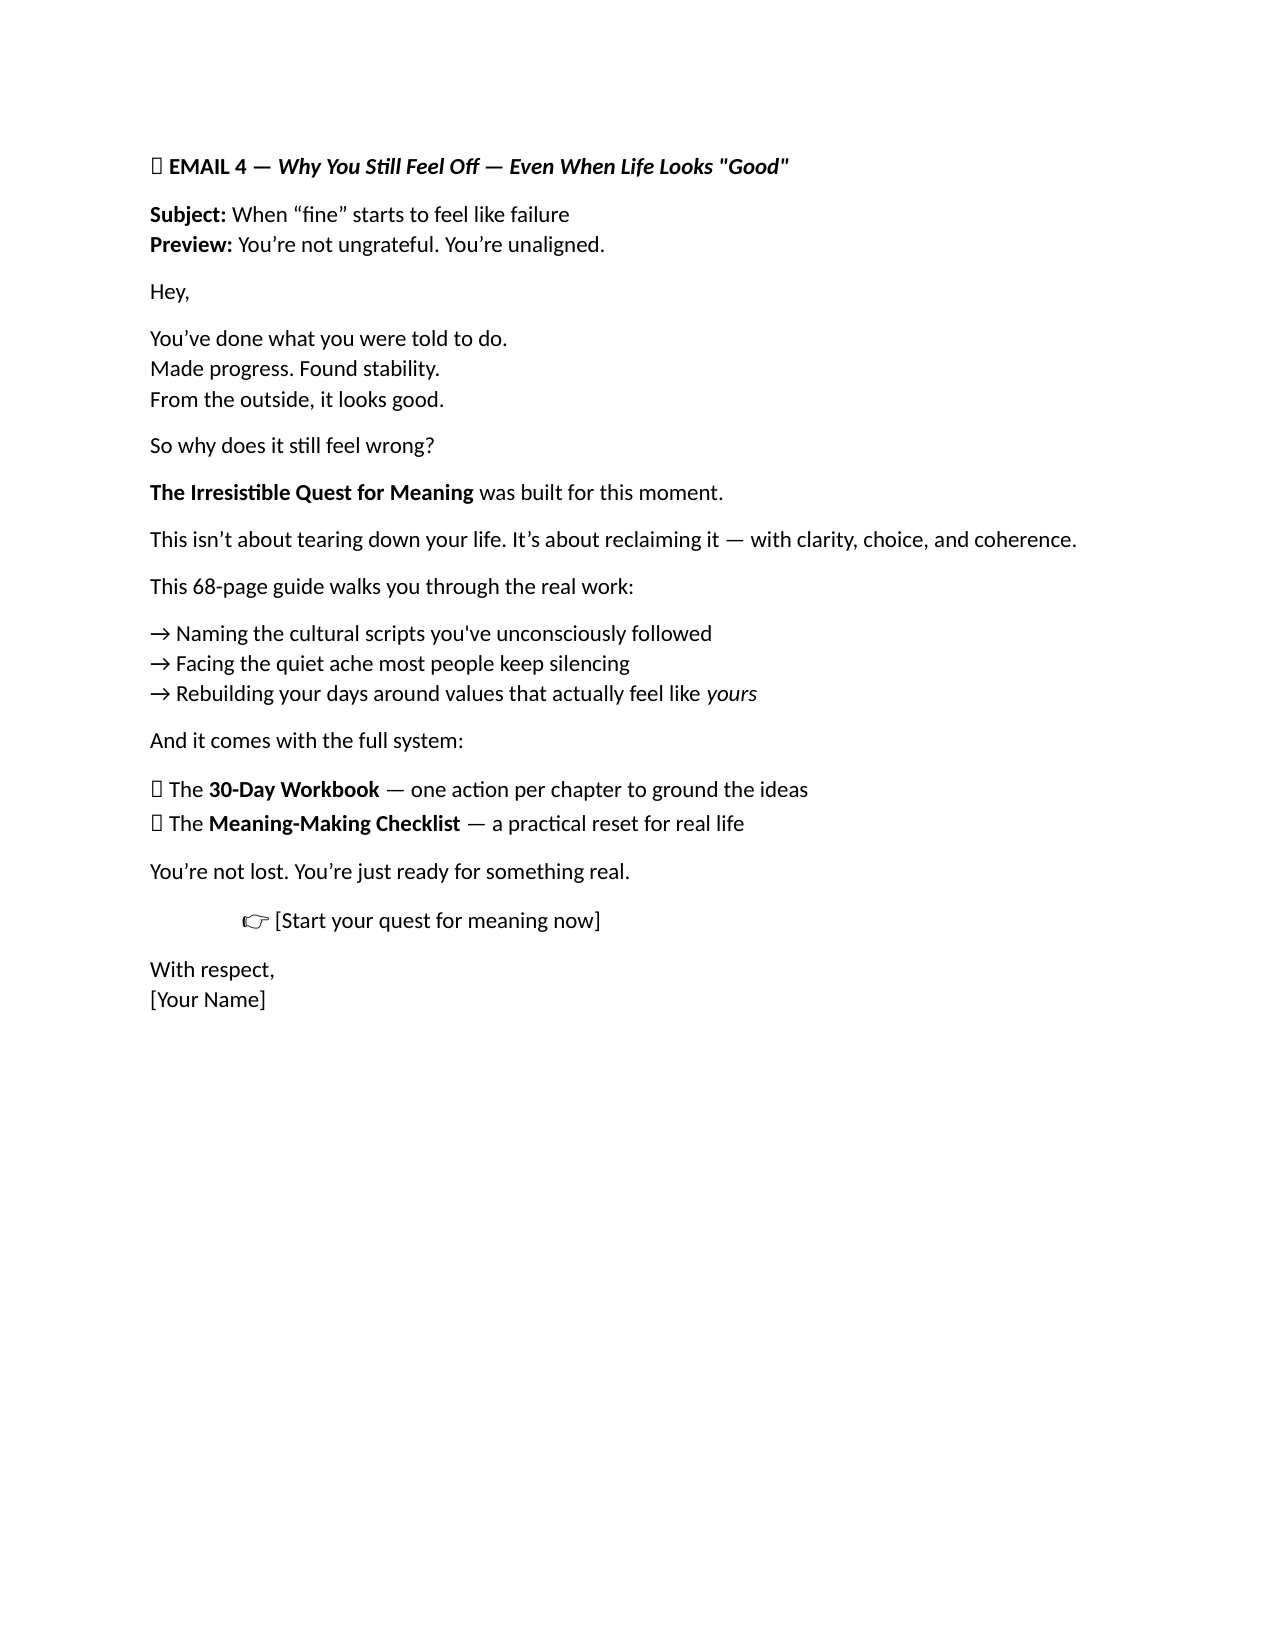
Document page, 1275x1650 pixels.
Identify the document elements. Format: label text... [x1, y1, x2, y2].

text Subject: When “fine” starts to feel like failure Preview: You’re not ungrateful. You’re unaligned. [150, 200, 1125, 259]
text ✅ The 30-Day Workbook — one action per chapter to ground the ideas ✅ The Meaning-Making Checklist — a practical reset for real life [150, 773, 1125, 838]
text This 68-page guide walks you through the real work: [150, 572, 1125, 600]
text So why does it still feel wrong? [150, 432, 1125, 460]
text With respect, [Your Name] [150, 955, 1125, 1013]
text Hey, [150, 277, 1125, 306]
text 📨 EMAIL 4 — Why You Still Feel Off — Even When Life Looks "Good" [150, 150, 1125, 181]
text → Naming the cultural scripts you've unconsciously followed → Facing the quiet ache most people keep silencing → Rebuilding your days around values that actually feel like yours [150, 619, 1125, 708]
text The Irresistible Quest for Meaning was built for this moment. [150, 478, 1125, 507]
text This isn’t about tearing down your life. It’s about reclaiming it — with clarity, choice, and coherence. [150, 525, 1125, 553]
text You’re not lost. You’re just ready for something real. [150, 857, 1125, 886]
text You’ve done what you were told to do. Made progress. Found stability. From the outside, it looks good. [150, 324, 1125, 413]
text 👉 [Start your quest for meaning now] [150, 904, 1125, 936]
text And it comes with the full system: [150, 726, 1125, 754]
